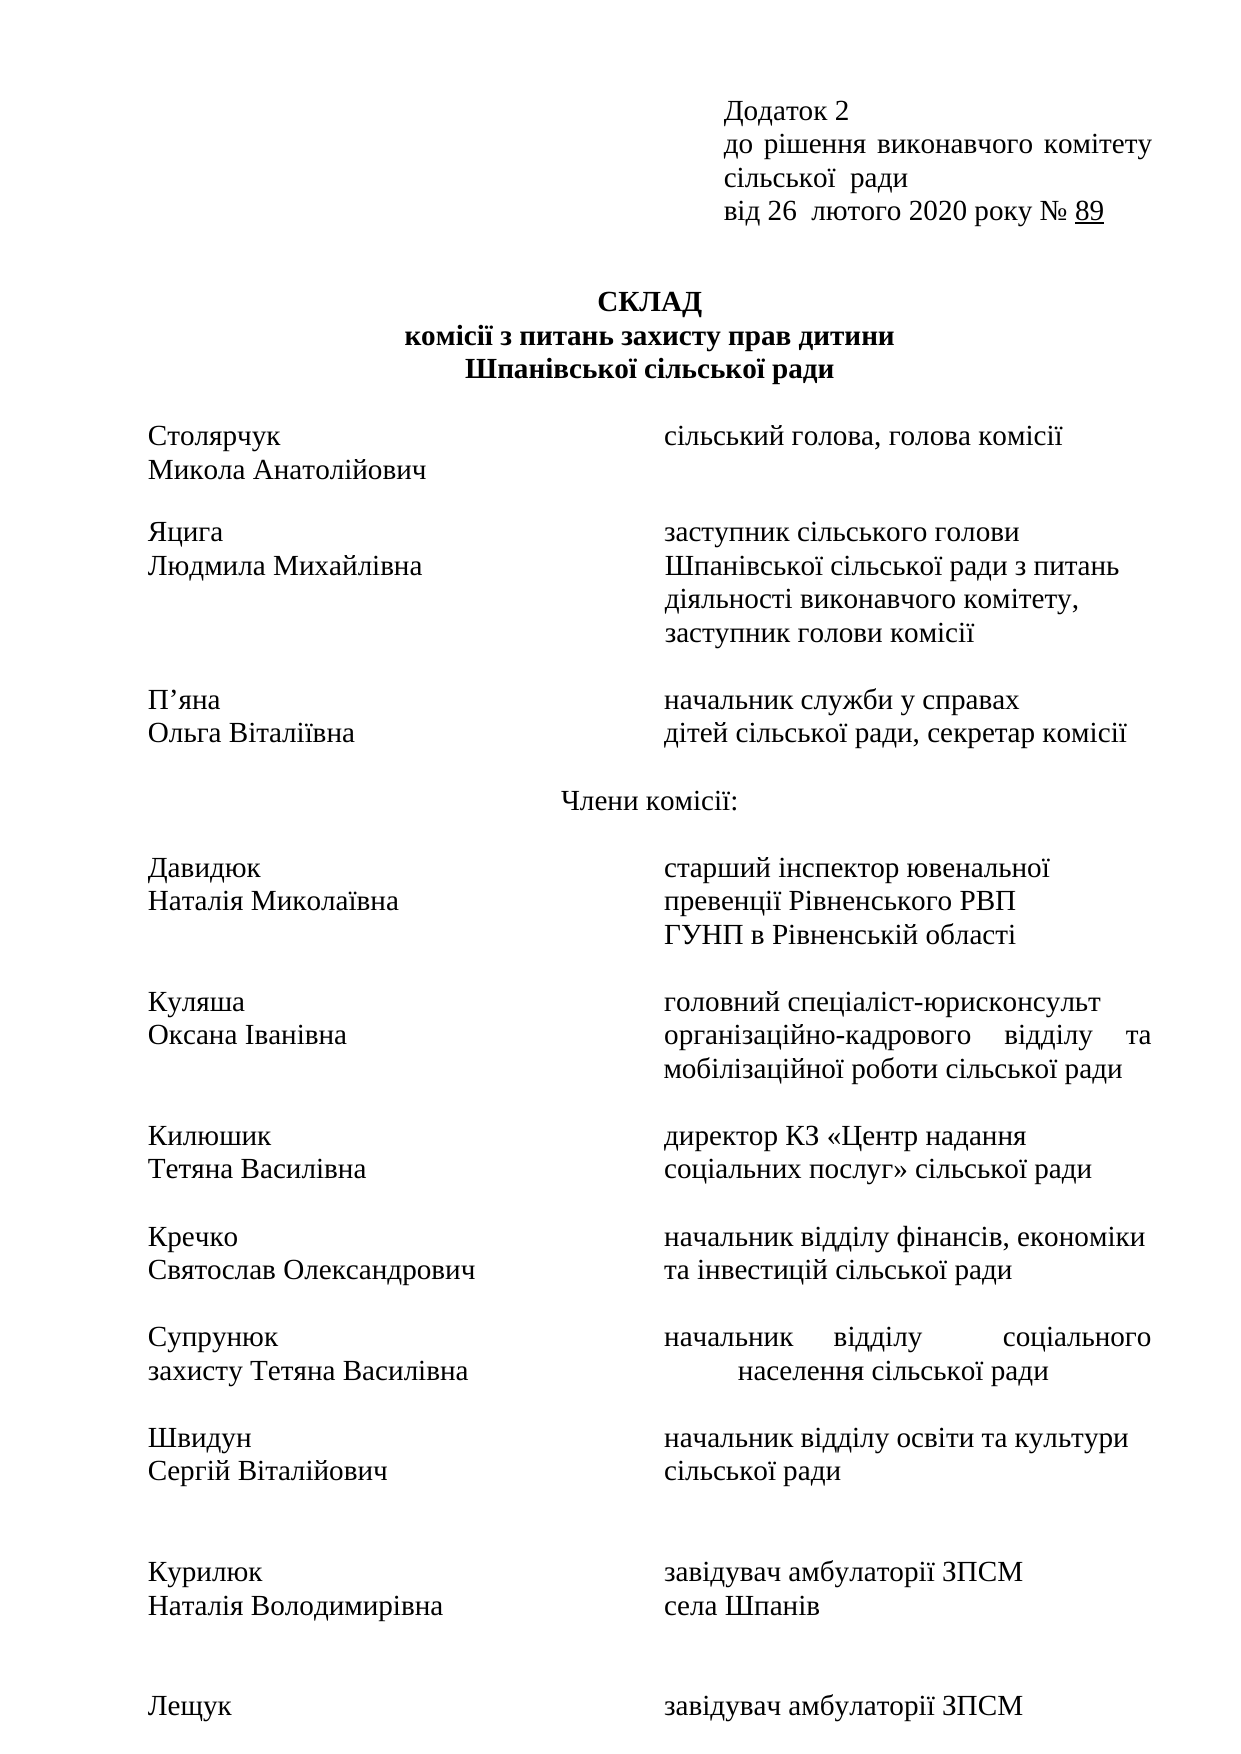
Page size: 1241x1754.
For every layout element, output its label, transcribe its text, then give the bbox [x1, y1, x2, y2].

text Супрунюк начальник відділу соціального захисту Тетяна Василівна населення сільської ради [148, 1319, 1152, 1386]
text Додаток 2 [723, 93, 1152, 126]
text Наталія Володимирівна села Шпанів [148, 1588, 1152, 1621]
text Куляша головний спеціаліст-юрисконсульт [148, 984, 1152, 1017]
text Курилюк завідувач амбулаторії ЗПСМ [148, 1554, 1152, 1588]
text Кречко начальник відділу фінансів, економіки [148, 1219, 1152, 1252]
text Яцига заступник сільського голови [148, 514, 1152, 548]
text від 26 лютого 2020 року № 89 [723, 193, 1152, 227]
text ГУНП в Рівненській області [148, 917, 1152, 950]
text Столярчук сільський голова, голова комісії [148, 418, 1152, 452]
text комісії з питань захисту прав дитини [148, 318, 1152, 351]
text Микола Анатолійович [148, 452, 1152, 486]
text Наталія Миколаївна превенції Рівненського РВП [148, 883, 1152, 917]
text Шпанівської сільської ради [148, 351, 1152, 385]
text Члени комісії: [148, 783, 1152, 816]
text Швидун начальник відділу освіти та культури Сергій Віталійович сільської ради [148, 1420, 1152, 1487]
text Лещук завідувач амбулаторії ЗПСМ [148, 1688, 1152, 1722]
text Килюшик директор КЗ «Центр надання [148, 1118, 1152, 1152]
text П’яна начальник служби у справах [148, 682, 1152, 716]
text Святослав Олександрович та інвестицій сільської ради [148, 1252, 1152, 1286]
text Ольга Віталіївна дітей сільської ради, секретар комісії [148, 716, 1152, 749]
text Оксана Іванівна організаційно-кадрового відділу та мобілізаційної роботи сільської ради [148, 1017, 1152, 1084]
text Людмила Михайлівна Шпанівської сільської ради з питань діяльності виконавчого комітету, заступник голови комісії [148, 548, 1152, 648]
text СКЛАД [148, 284, 1152, 318]
text до рішення виконавчого комітету сільської ради [723, 126, 1152, 193]
text Давидюк старший інспектор ювенальної [148, 850, 1152, 883]
text Тетяна Василівна соціальних послуг» сільської ради [148, 1152, 1152, 1185]
